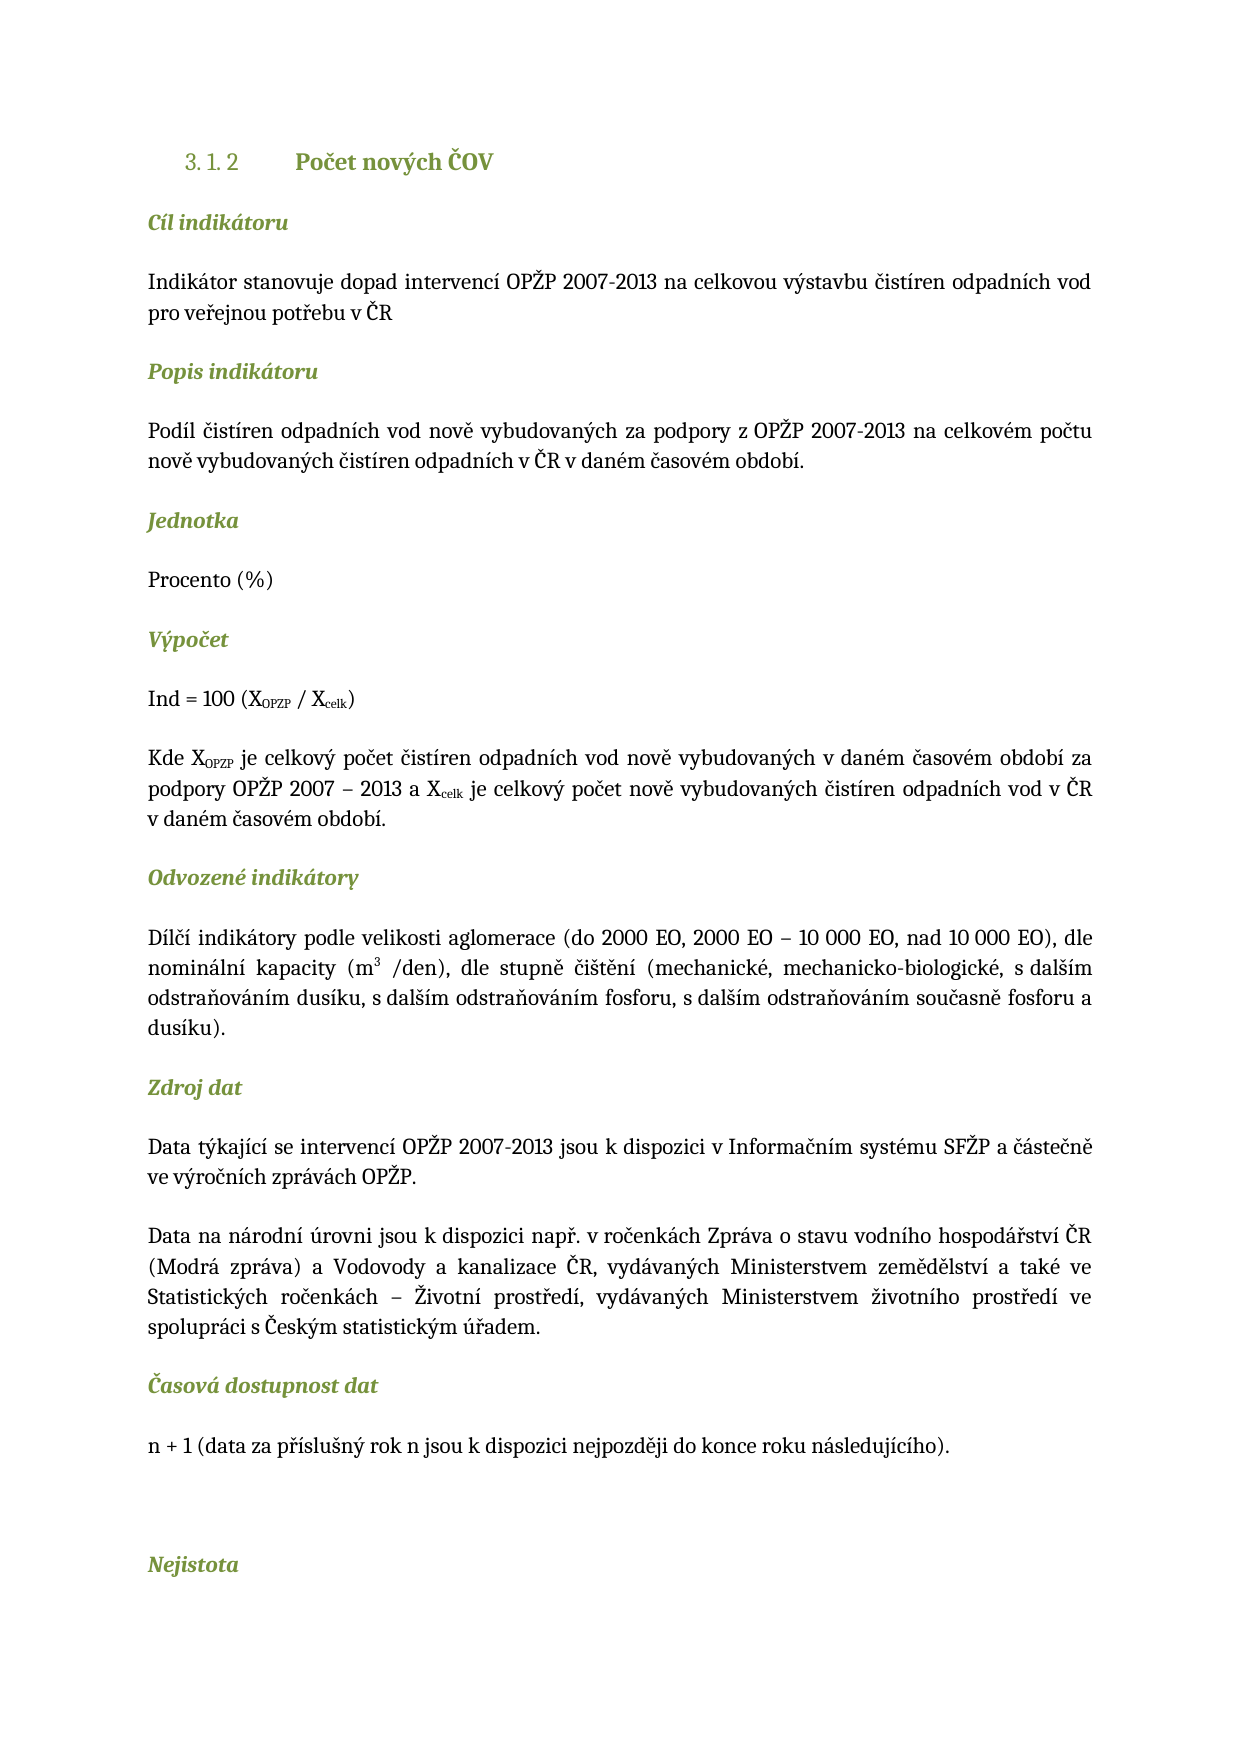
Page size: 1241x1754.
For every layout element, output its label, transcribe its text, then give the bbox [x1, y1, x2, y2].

text Podíl čistíren odpadních vod nově vybudovaných za podpory z OPŽP 2007-2013 na celkovém počtu nově vybudovaných čistíren odpadních v ČR v daném časovém období. [148, 418, 1093, 475]
text Odvozené indikátory [148, 865, 1093, 891]
text Data na národní úrovni jsou k dispozici např. v ročenkách Zpráva o stavu vodního hospodářství ČR (Modrá zpráva) a Vodovody a kanalizace ČR, vydávaných Ministerstvem zemědělství a také ve Statistických ročenkách – Životní prostředí, vydávaných Ministerstvem životního prostředí ve spolupráci s Českým statistickým úřadem. [148, 1223, 1093, 1340]
text Jednotka [148, 508, 1093, 534]
text Kde XOPZP je celkový počet čistíren odpadních vod nově vybudovaných v daném časovém období za podpory OPŽP 2007 – 2013 a Xcelk je celkový počet nově vybudovaných čistíren odpadních vod v ČR v daném časovém období. [148, 745, 1093, 832]
text Data týkající se intervencí OPŽP 2007-2013 jsou k dispozici v Informačním systému SFŽP a částečně ve výročních zprávách OPŽP. [148, 1134, 1093, 1190]
text Výpočet [148, 626, 1093, 653]
text Indikátor stanovuje dopad intervencí OPŽP 2007-2013 na celkovou výstavbu čistíren odpadních vod pro veřejnou potřebu v ČR [148, 269, 1093, 326]
subtitle Počet nových ČOV [185, 148, 1093, 176]
text Dílčí indikátory podle velikosti aglomerace (do 2000 EO, 2000 EO – 10 000 EO, nad 10 000 EO), dle nominální kapacity (m3 /den), dle stupně čištění (mechanické, mechanicko-biologické, s dalším odstraňováním dusíku, s dalším odstraňováním fosforu, s dalším odstraňováním současně fosforu a dusíku). [148, 924, 1093, 1041]
text Procento (%) [148, 567, 1093, 593]
text Ind = 100 (XOPZP / Xcelk) [148, 686, 1093, 712]
text Časová dostupnost dat [148, 1373, 1093, 1400]
text Cíl indikátoru [148, 210, 1093, 236]
text Nejistota [148, 1551, 1093, 1578]
text n + 1 (data za příslušný rok n jsou k dispozici nejpozději do konce roku následujícího). [148, 1433, 1093, 1459]
text Zdroj dat [148, 1074, 1093, 1101]
text Popis indikátoru [148, 359, 1093, 385]
